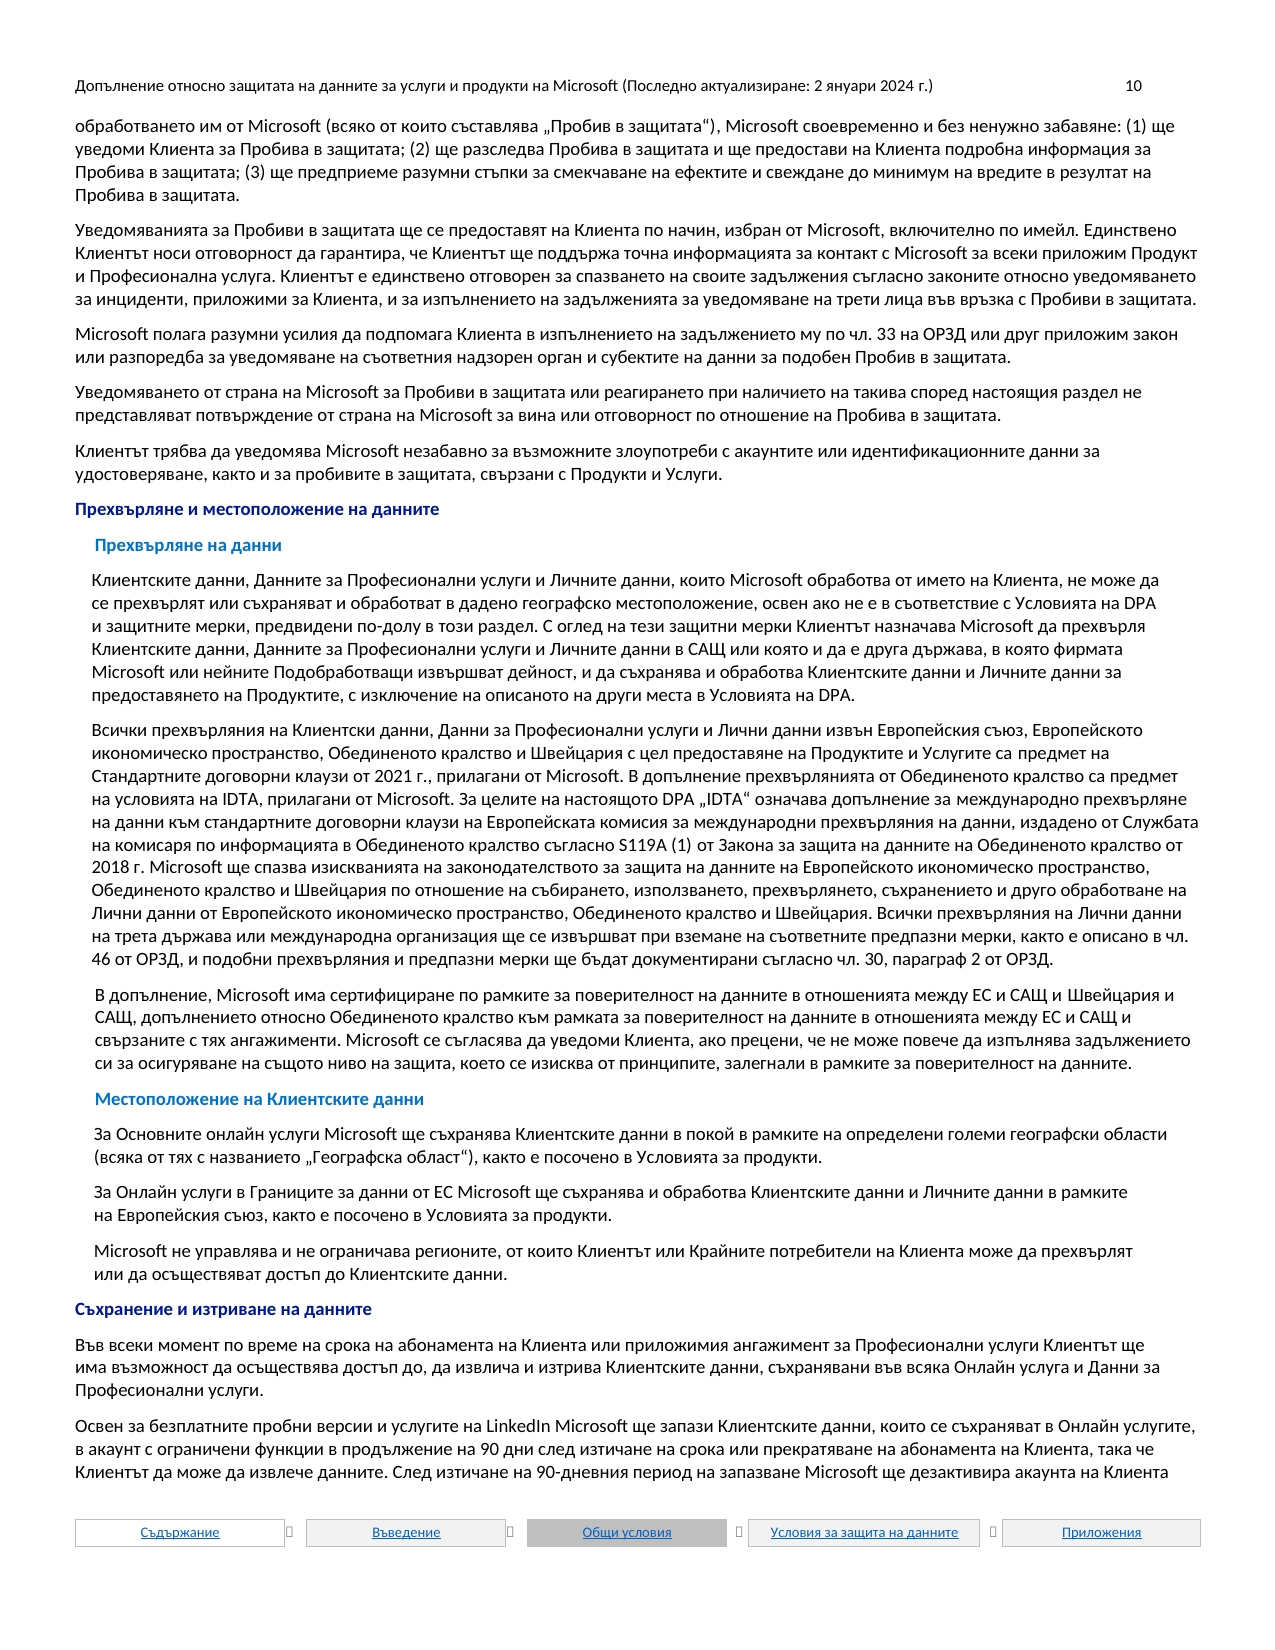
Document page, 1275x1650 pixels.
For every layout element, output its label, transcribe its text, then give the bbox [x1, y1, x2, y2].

list Клиентските данни, Данните за Професионални услуги и Личните данни, които Microsoft обработва от името на Клиента, не може да се прехвърлят или съхраняват и обработват в дадено географско местоположение, освен ако не е в съответствие с Условията на DPA и защитните мерки, предвидени по-долу в този раздел. С оглед на тези защитни мерки Клиентът назначава Microsoft да прехвърля Клиентските данни, Данните за Професионални услуги и Личните данни в САЩ или която и да е друга държава, в която фирмата Microsoft или нейните Подобработващи извършват дейност, и да съхранява и обработва Клиентските данни и Личните данни за предоставянето на Продуктите, с изключение на описаното на други места в Условията на DPA. [91, 568, 1200, 706]
list Уведомяванията за Пробиви в защитата ще се предоставят на Клиента по начин, избран от Microsoft, включително по имейл. Единствено Клиентът носи отговорност да гарантира, че Клиентът ще поддържа точна информацията за контакт с Microsoft за всеки приложим Продукт и Професионална услуга. Клиентът е единствено отговорен за спазването на своите задължения съгласно законите относно уведомяването за инциденти, приложими за Клиента, и за изпълнението на задълженията за уведомяване на трети лица във връзка с Пробиви в защитата. [75, 218, 1200, 310]
list Уведомяването от страна на Microsoft за Пробиви в защитата или реагирането при наличието на такива според настоящия раздел не представляват потвърждение от страна на Microsoft за вина или отговорност по отношение на Пробива в защитата. [75, 381, 1200, 427]
text Microsoft не управлява и не ограничава регионите, от които Клиентът или Крайните потребители на Клиента може да прехвърлят или да осъществяват достъп до Клиентските данни. [94, 1239, 1200, 1285]
list Местоположение на Клиентските данни [94, 1087, 1200, 1110]
text За Основните онлайн услуги Microsoft ще съхранява Клиентските данни в покой в рамките на определени големи географски области (всяка от тях с названието „Географска област“), както е посочено в Условията за продукти. [94, 1122, 1200, 1168]
list Microsoft полага разумни усилия да подпомага Клиента в изпълнението на задължението му по чл. 33 на ОРЗД или друг приложим закон или разпоредба за уведомяване на съответния надзорен орган и субектите на данни за подобен Пробив в защитата. [75, 322, 1200, 368]
list Във всеки момент по време на срока на абонамента на Клиента или приложимия ангажимент за Професионални услуги Клиентът ще има възможност да осъществява достъп до, да извлича и изтрива Клиентските данни, съхранявани във всяка Онлайн услуга и Данни за Професионални услуги. [75, 1333, 1200, 1402]
list Прехвърляне на данни [94, 533, 1200, 556]
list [75, 114, 1200, 206]
subtitle Прехвърляне и местоположение на данните [75, 497, 1200, 520]
text За Онлайн услуги в Границите за данни от ЕС Microsoft ще съхранява и обработва Клиентските данни и Личните данни в рамките на Европейския съюз, както е посочено в Условията за продукти. [94, 1181, 1200, 1227]
subtitle Съхранение и изтриване на данните [75, 1297, 1200, 1320]
list Клиентът трябва да уведомява Microsoft незабавно за възможните злоупотреби с акаунтите или идентификационните данни за удостоверяване, както и за пробивите в защитата, свързани с Продукти и Услуги. [75, 439, 1200, 485]
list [75, 1414, 1200, 1483]
list Всички прехвърляния на Клиентски данни, Данни за Професионални услуги и Лични данни извън Европейския съюз, Европейското икономическо пространство, Обединеното кралство и Швейцария с цел предоставяне на Продуктите и Услугите са предмет на Стандартните договорни клаузи от 2021 г., прилагани от Microsoft. В допълнение прехвърлянията от Обединеното кралство са предмет на условията на IDTA, прилагани от Microsoft. За целите на настоящото DPA „IDTA“ означава допълнение за международно прехвърляне на данни към стандартните договорни клаузи на Европейската комисия за международни прехвърляния на данни, издадено от Службата на комисаря по информацията в Обединеното кралство съгласно S119A (1) от Закона за защита на данните на Обединеното кралство от 2018 г. Microsoft ще спазва изискванията на законодателството за защита на данните на Европейското икономическо пространство, Обединеното кралство и Швейцария по отношение на събирането, използването, прехвърлянето, съхранението и друго обработване на Лични данни от Европейското икономическо пространство, Обединеното кралство и Швейцария. Всички прехвърляния на Лични данни на трета държава или международна организация ще се извършват при вземане на съответните предпазни мерки, както е описано в чл. 46 от ОРЗД, и подобни прехвърляния и предпазни мерки ще бъдат документирани съгласно чл. 30, параграф 2 от ОРЗД. [91, 718, 1200, 970]
list В допълнение, Microsoft има сертифициране по рамките за поверителност на данните в отношенията между ЕС и САЩ и Швейцария и САЩ, допълнението относно Обединеното кралство към рамката за поверителност на данните в отношенията между ЕС и САЩ и свързаните с тях ангажименти. Microsoft се съгласява да уведоми Клиента, ако прецени, че не може повече да изпълнява задължението си за осигуряване на същото ниво на защита, което се изисква от принципите, залегнали в рамките за поверителност на данните. [94, 983, 1200, 1074]
